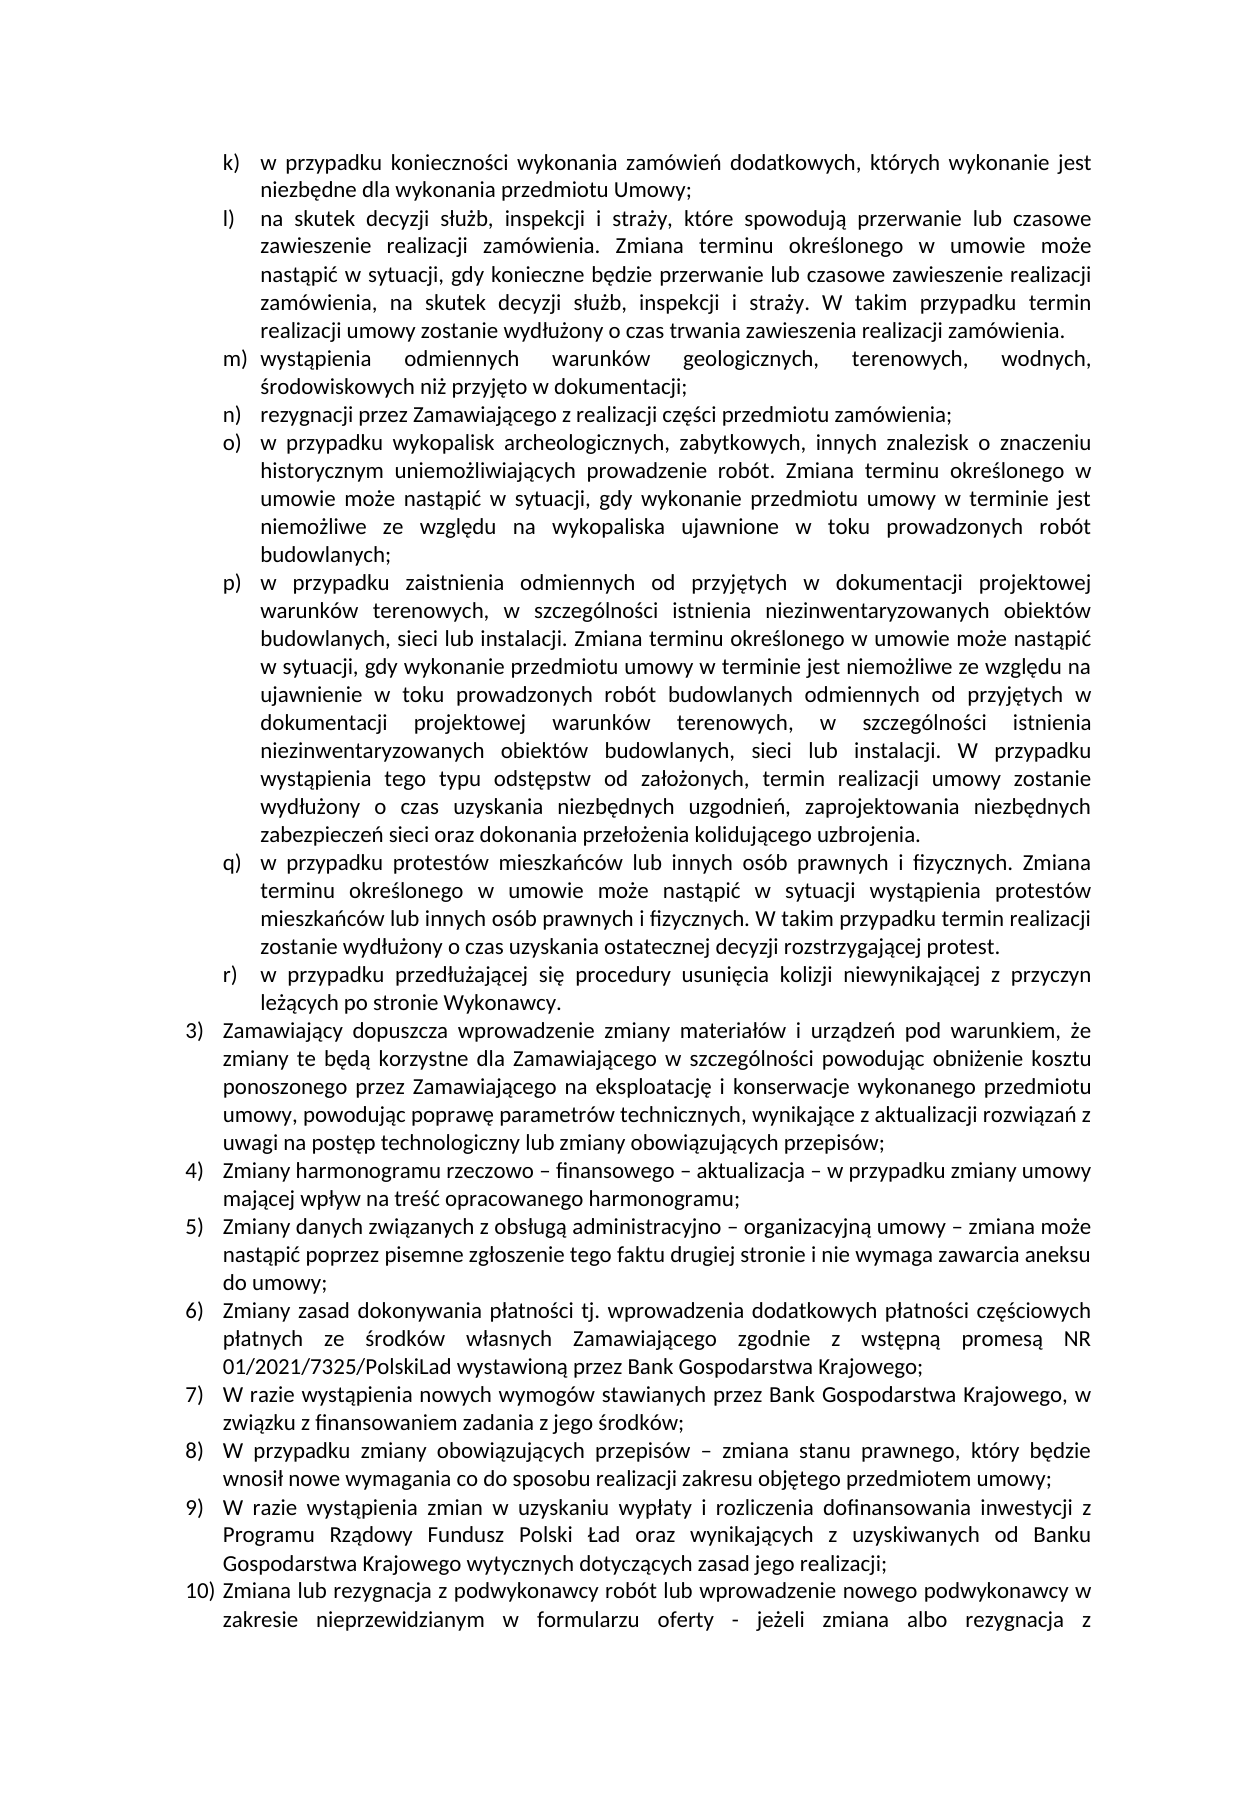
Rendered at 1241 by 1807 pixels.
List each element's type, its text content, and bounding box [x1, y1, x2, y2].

list w przypadku konieczności wykonania zamówień dodatkowych, których wykonanie jest niezbędne dla wykonania przedmiotu Umowy; [223, 148, 1093, 204]
list na skutek decyzji służb, inspekcji i straży, które spowodują przerwanie lub czasowe zawieszenie realizacji zamówienia. Zmiana terminu określonego w umowie może nastąpić w sytuacji, gdy konieczne będzie przerwanie lub czasowe zawieszenie realizacji zamówienia, na skutek decyzji służb, inspekcji i straży. W takim przypadku termin realizacji umowy zostanie wydłużony o czas trwania zawieszenia realizacji zamówienia. [223, 204, 1093, 344]
list W przypadku zmiany obowiązujących przepisów – zmiana stanu prawnego, który będzie wnosił nowe wymagania co do sposobu realizacji zakresu objętego przedmiotem umowy; [185, 1437, 1093, 1493]
list W razie wystąpienia zmian w uzyskaniu wypłaty i rozliczenia dofinansowania inwestycji z Programu Rządowy Fundusz Polski Ład oraz wynikających z uzyskiwanych od Banku Gospodarstwa Krajowego wytycznych dotyczących zasad jego realizacji; [185, 1493, 1093, 1577]
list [185, 1577, 1093, 1633]
list rezygnacji przez Zamawiającego z realizacji części przedmiotu zamówienia; [223, 400, 1093, 428]
list Zmiany zasad dokonywania płatności tj. wprowadzenia dodatkowych płatności częściowych płatnych ze środków własnych Zamawiającego zgodnie z wstępną promesą NR 01/2021/7325/PolskiLad wystawioną przez Bank Gospodarstwa Krajowego; [185, 1296, 1093, 1381]
list Zamawiający dopuszcza wprowadzenie zmiany materiałów i urządzeń pod warunkiem, że zmiany te będą korzystne dla Zamawiającego w szczególności powodując obniżenie kosztu ponoszonego przez Zamawiającego na eksploatację i konserwacje wykonanego przedmiotu umowy, powodując poprawę parametrów technicznych, wynikające z aktualizacji rozwiązań z uwagi na postęp technologiczny lub zmiany obowiązujących przepisów; [185, 1016, 1093, 1156]
list W razie wystąpienia nowych wymogów stawianych przez Bank Gospodarstwa Krajowego, w związku z finansowaniem zadania z jego środków; [185, 1381, 1093, 1437]
list Zmiany harmonogramu rzeczowo – finansowego – aktualizacja – w przypadku zmiany umowy mającej wpływ na treść opracowanego harmonogramu; [185, 1156, 1093, 1212]
list w przypadku zaistnienia odmiennych od przyjętych w dokumentacji projektowej warunków terenowych, w szczególności istnienia niezinwentaryzowanych obiektów budowlanych, sieci lub instalacji. Zmiana terminu określonego w umowie może nastąpić w sytuacji, gdy wykonanie przedmiotu umowy w terminie jest niemożliwe ze względu na ujawnienie w toku prowadzonych robót budowlanych odmiennych od przyjętych w dokumentacji projektowej warunków terenowych, w szczególności istnienia niezinwentaryzowanych obiektów budowlanych, sieci lub instalacji. W przypadku wystąpienia tego typu odstępstw od założonych, termin realizacji umowy zostanie wydłużony o czas uzyskania niezbędnych uzgodnień, zaprojektowania niezbędnych zabezpieczeń sieci oraz dokonania przełożenia kolidującego uzbrojenia. [223, 568, 1093, 848]
list wystąpienia odmiennych warunków geologicznych, terenowych, wodnych, środowiskowych niż przyjęto w dokumentacji; [223, 344, 1093, 400]
list w przypadku protestów mieszkańców lub innych osób prawnych i fizycznych. Zmiana terminu określonego w umowie może nastąpić w sytuacji wystąpienia protestów mieszkańców lub innych osób prawnych i fizycznych. W takim przypadku termin realizacji zostanie wydłużony o czas uzyskania ostatecznej decyzji rozstrzygającej protest. [223, 848, 1093, 960]
list w przypadku wykopalisk archeologicznych, zabytkowych, innych znalezisk o znaczeniu historycznym uniemożliwiających prowadzenie robót. Zmiana terminu określonego w umowie może nastąpić w sytuacji, gdy wykonanie przedmiotu umowy w terminie jest niemożliwe ze względu na wykopaliska ujawnione w toku prowadzonych robót budowlanych; [223, 428, 1093, 568]
list w przypadku przedłużającej się procedury usunięcia kolizji niewynikającej z przyczyn leżących po stronie Wykonawcy. [223, 960, 1093, 1016]
list Zmiany danych związanych z obsługą administracyjno – organizacyjną umowy – zmiana może nastąpić poprzez pisemne zgłoszenie tego faktu drugiej stronie i nie wymaga zawarcia aneksu do umowy; [185, 1212, 1093, 1296]
